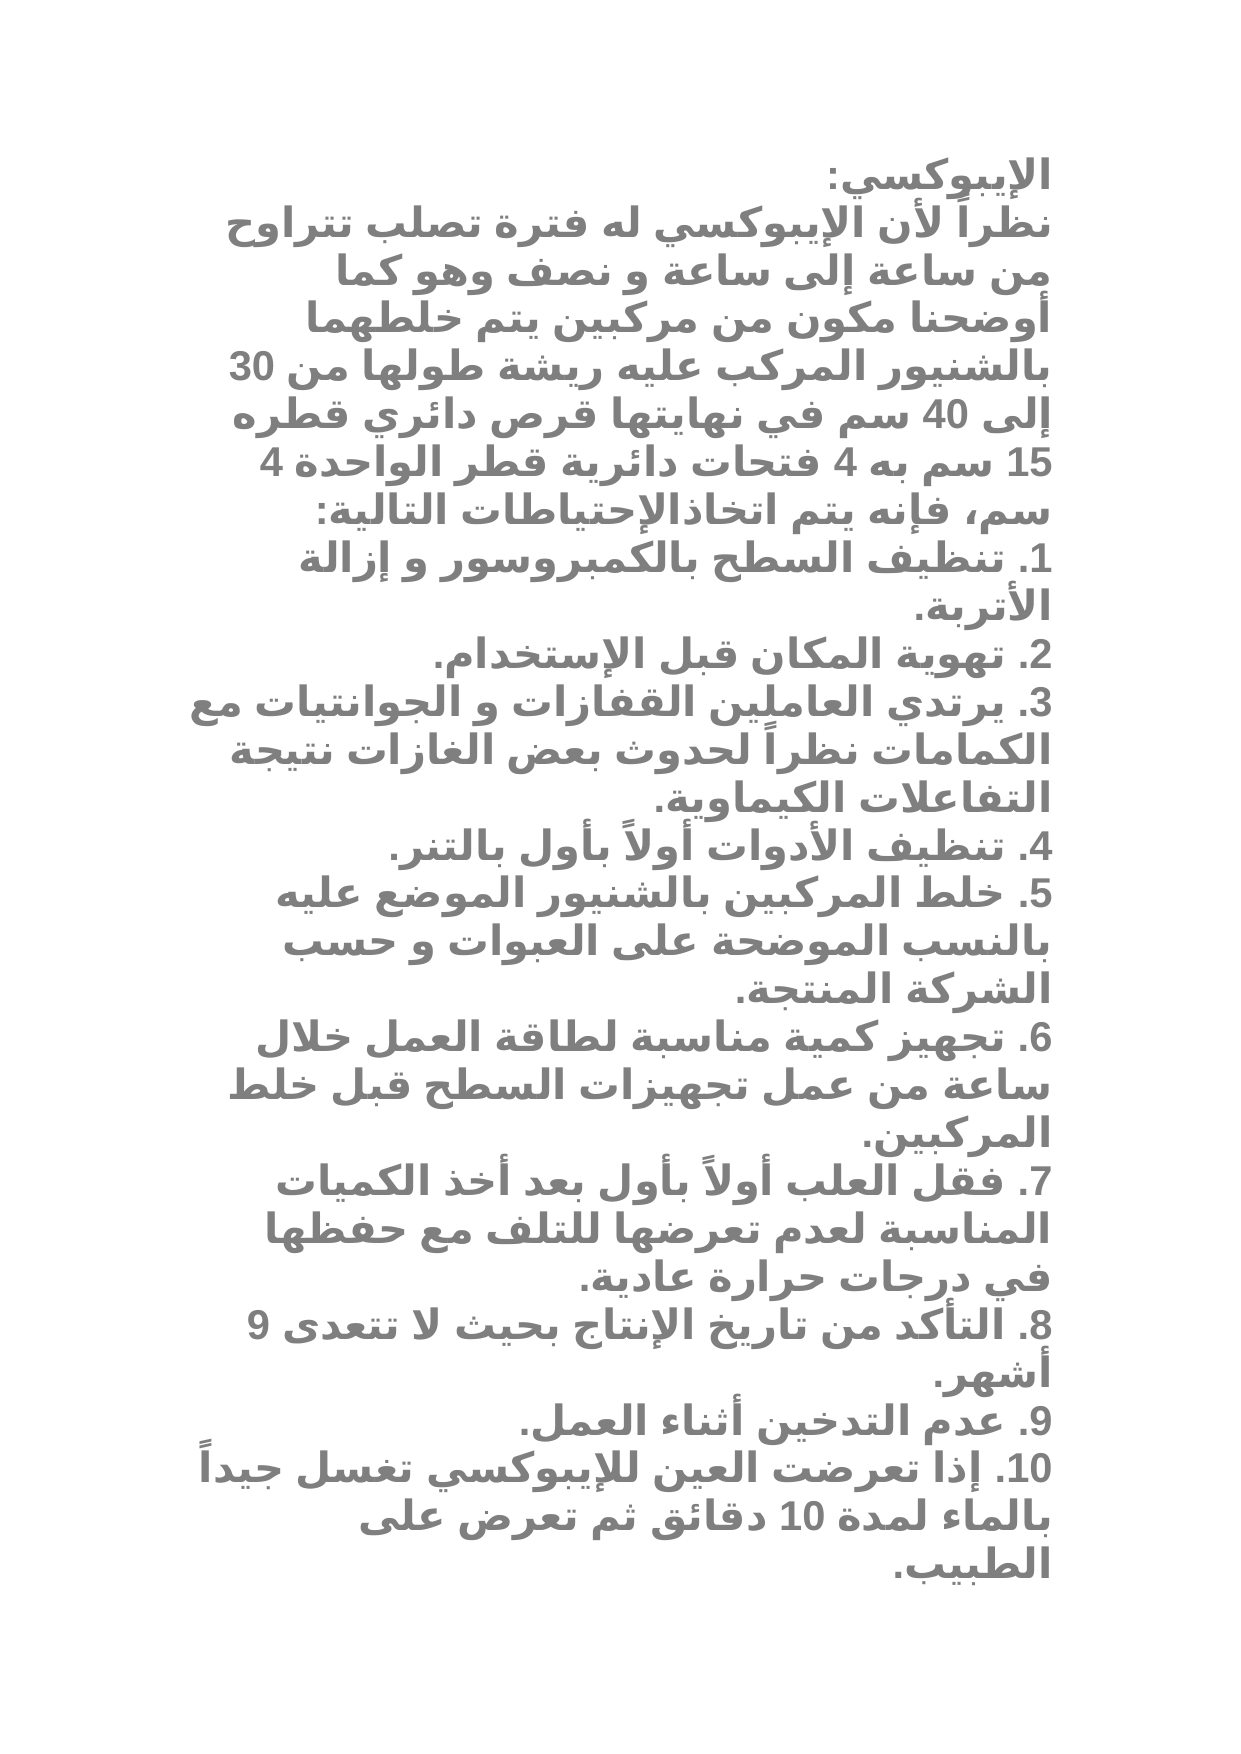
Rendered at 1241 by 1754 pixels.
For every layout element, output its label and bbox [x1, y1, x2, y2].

text [187, 150, 1053, 1587]
